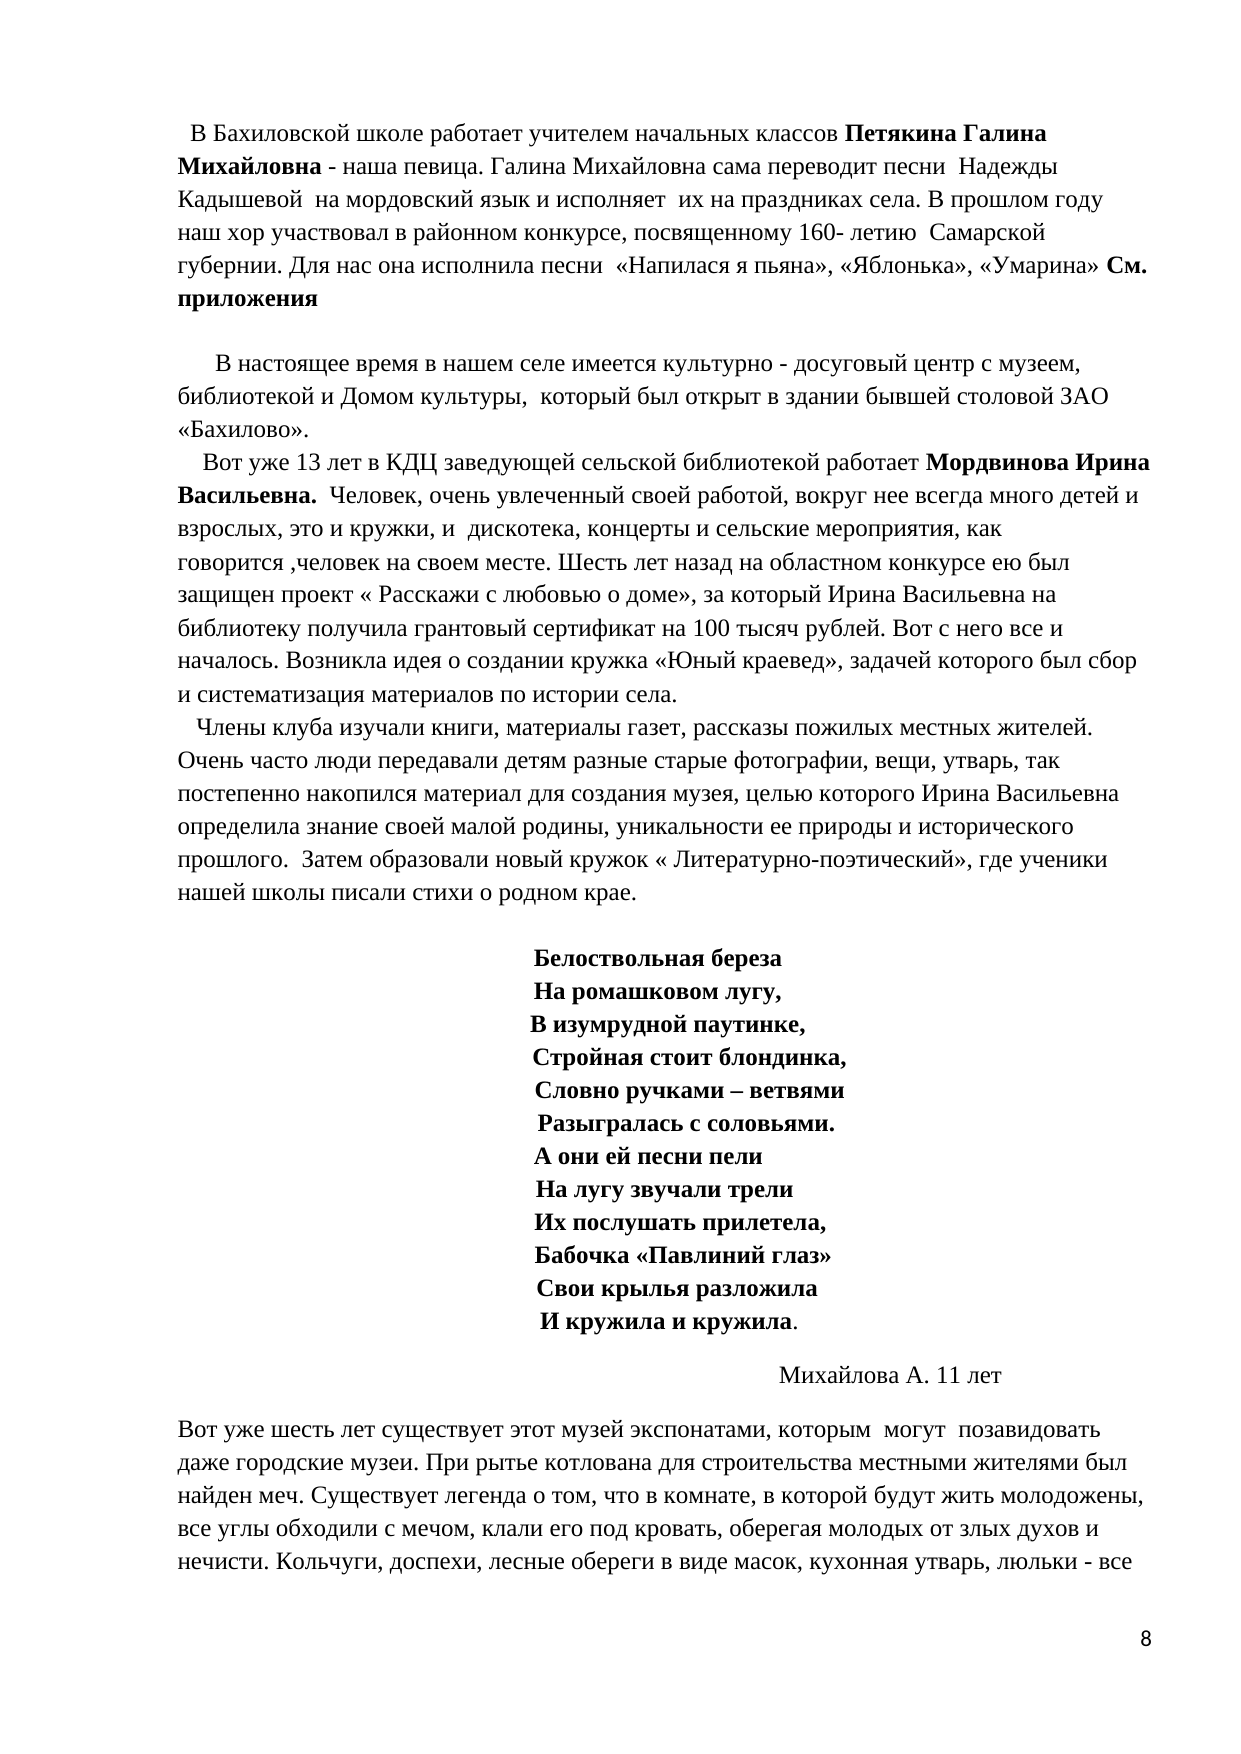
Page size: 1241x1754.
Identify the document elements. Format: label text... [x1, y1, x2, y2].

text А они ей песни пели [177, 1141, 1152, 1170]
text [177, 1414, 1152, 1574]
text Их послушать прилетела, [177, 1207, 1152, 1236]
text Вот уже 13 лет в КДЦ заведующей сельской библиотекой работает Мордвинова Ирина Васильевна. Человек, очень увлеченный своей работой, вокруг нее всегда много детей и взрослых, это и кружки, и дискотека, концерты и сельские мероприятия, как говорится ,человек на своем месте. Шесть лет назад на областном конкурсе ею был защищен проект « Расскажи с любовью о доме», за который Ирина Васильевна на библиотеку получила грантовый сертификат на 100 тысяч рублей. Вот с него все и началось. Возникла идея о создании кружка «Юный краевед», задачей которого был сбор и систематизация материалов по истории села. [177, 447, 1152, 707]
text Члены клуба изучали книги, материалы газет, рассказы пожилых местных жителей. Очень часто люди передавали детям разные старые фотографии, вещи, утварь, так постепенно накопился материал для создания музея, целью которого Ирина Васильевна определила знание своей малой родины, уникальности ее природы и исторического прошлого. Затем образовали новый кружок « Литературно-поэтический», где ученики нашей школы писали стихи о родном крае. [177, 712, 1152, 906]
text В настоящее время в нашем селе имеется культурно - досуговый центр с музеем, библиотекой и Домом культуры, который был открыт в здании бывшей столовой ЗАО «Бахилово». [177, 348, 1152, 443]
text В Бахиловской школе работает учителем начальных классов Петякина Галина Михайловна - наша певица. Галина Михайловна сама переводит песни Надежды Кадышевой на мордовский язык и исполняет их на праздниках села. В прошлом году наш хор участвовал в районном конкурсе, посвященному 160- летию Самарской губернии. Для нас она исполнила песни «Напилася я пьяна», «Яблонька», «Умарина» См. приложения [177, 118, 1152, 312]
text Свои крылья разложила [177, 1273, 1152, 1302]
text Разыгралась с соловьями. [177, 1108, 1152, 1137]
text И кружила и кружила. [177, 1306, 1152, 1335]
text Словно ручками – ветвями [177, 1075, 1152, 1104]
text На ромашковом лугу, [177, 976, 1152, 1004]
text Белоствольная береза [177, 943, 1152, 972]
text На лугу звучали трели [177, 1174, 1152, 1203]
text Стройная стоит блондинка, [177, 1042, 1152, 1071]
text В изумрудной паутинке, [177, 1009, 1152, 1038]
text Михайлова А. 11 лет [177, 1360, 1152, 1389]
text Бабочка «Павлиний глаз» [177, 1240, 1152, 1269]
